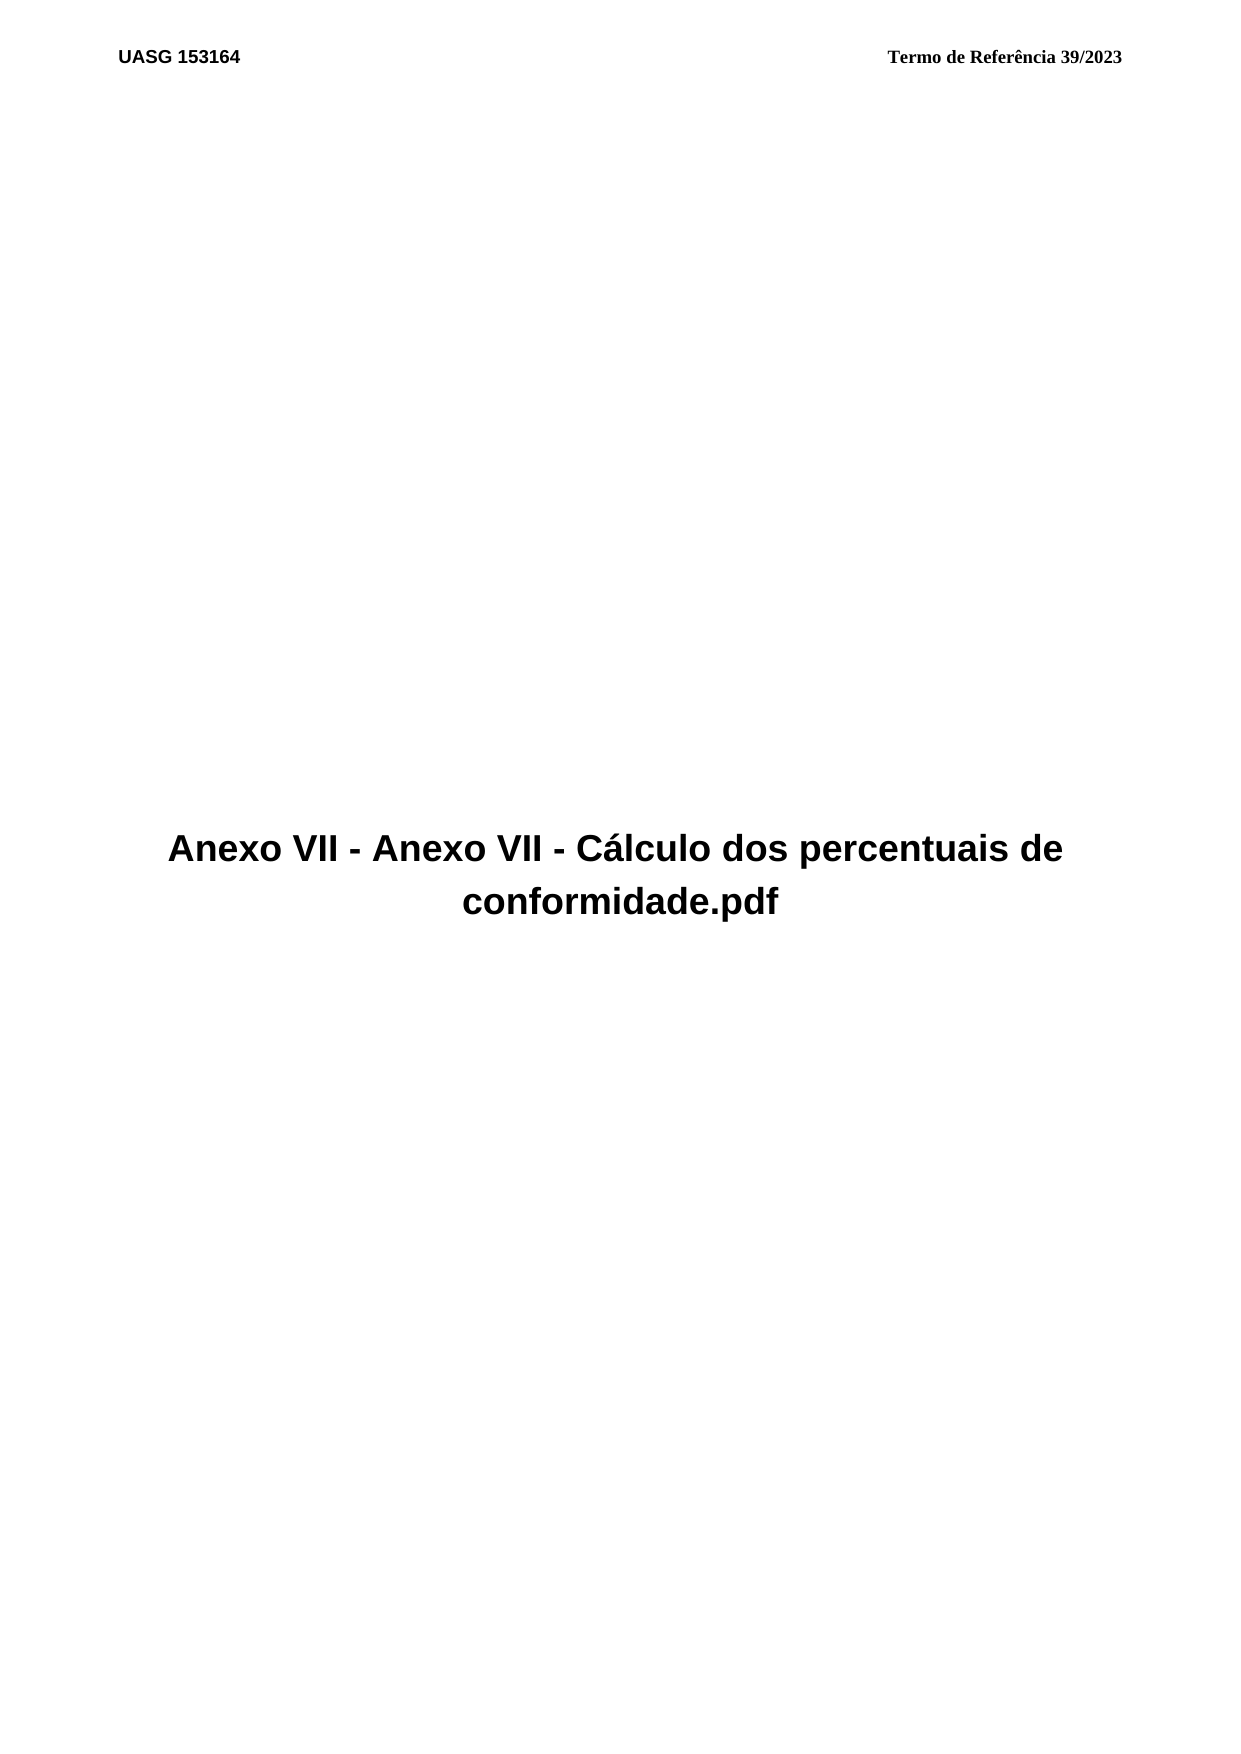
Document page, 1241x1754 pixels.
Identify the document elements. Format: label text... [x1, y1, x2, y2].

subtitle Anexo VII - Anexo VII - Cálculo dos percentuais de conformidade.pdf [167, 827, 1172, 922]
text UASG 153164 Termo de Referência 39/2023 [118, 46, 1172, 68]
